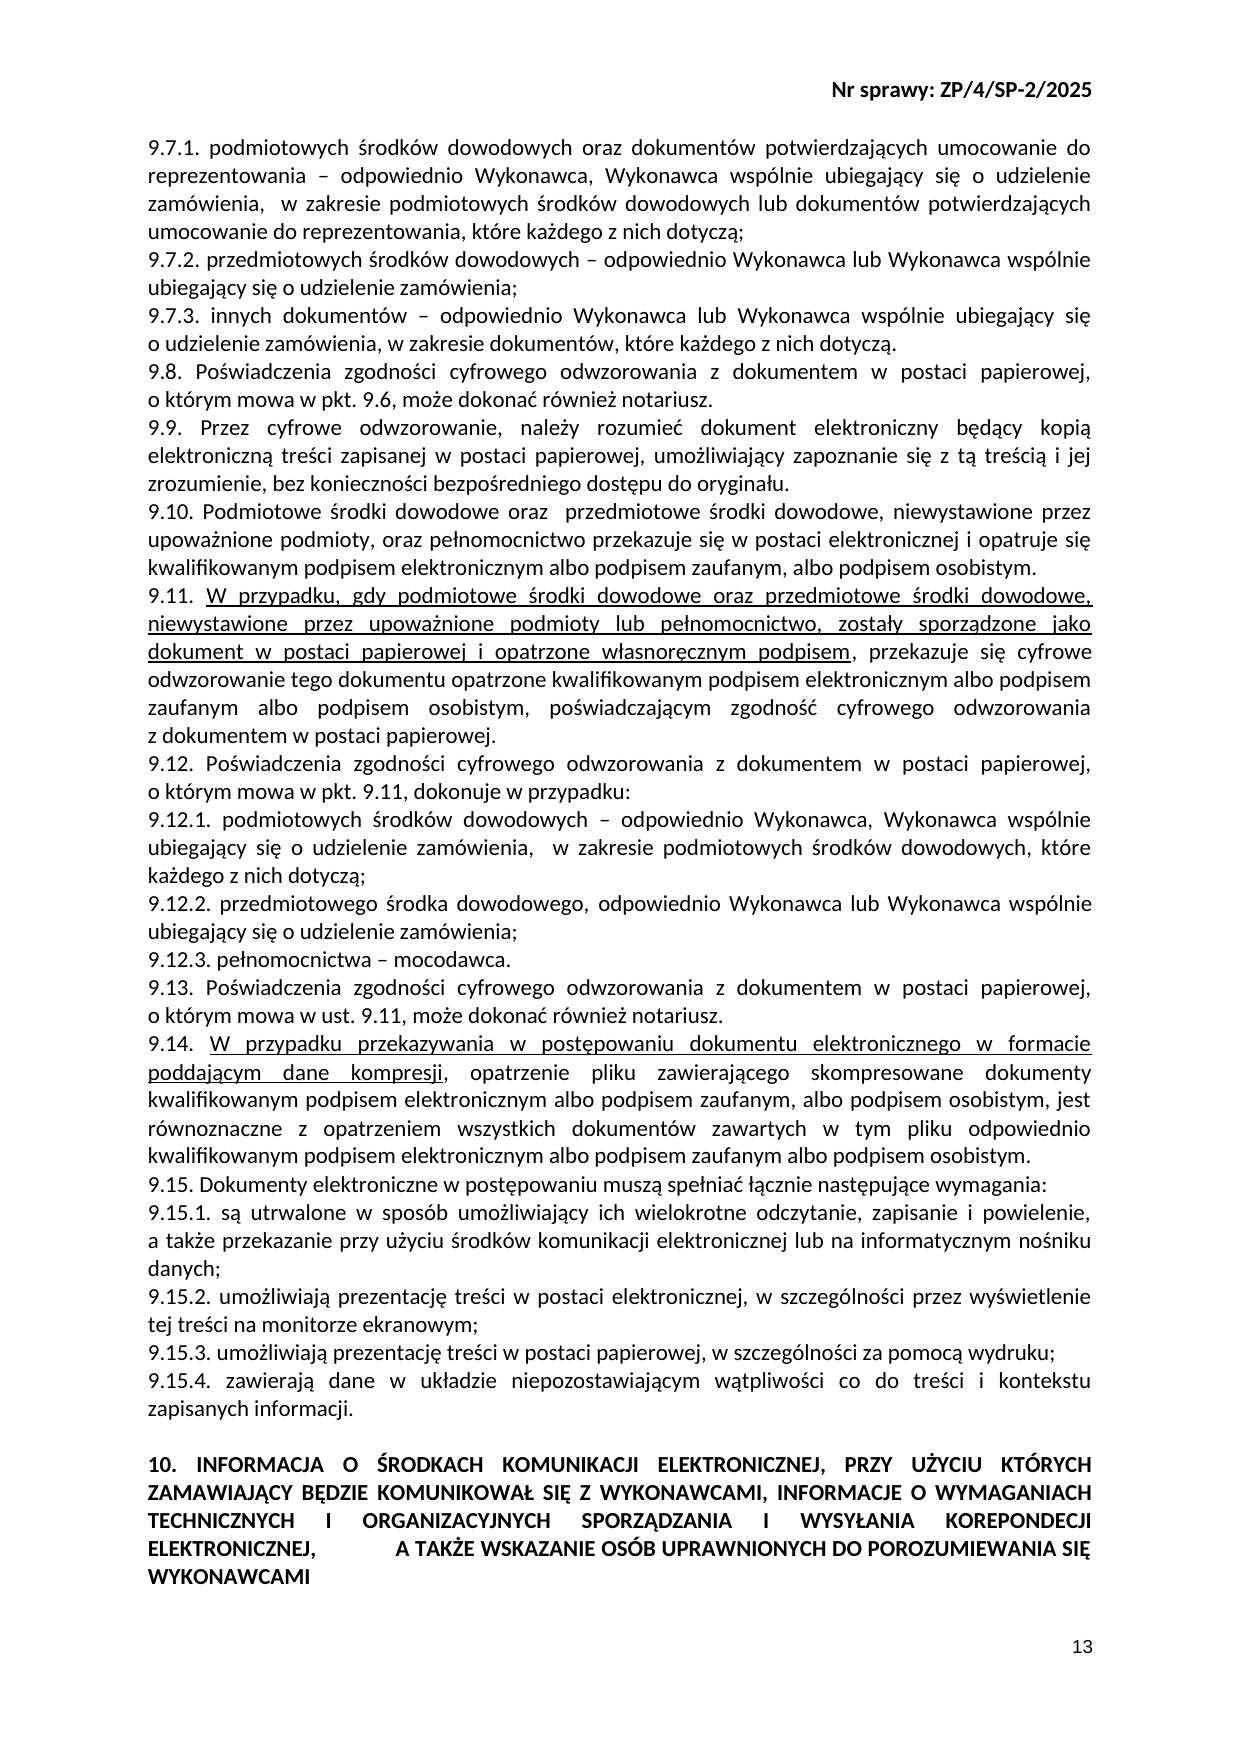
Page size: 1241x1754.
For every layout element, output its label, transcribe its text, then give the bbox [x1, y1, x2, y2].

text 9.10. Podmiotowe środki dowodowe oraz przedmiotowe środki dowodowe, niewystawione przez upoważnione podmioty, oraz pełnomocnictwo przekazuje się w postaci elektronicznej i opatruje się kwalifikowanym podpisem elektronicznym albo podpisem zaufanym, albo podpisem osobistym. [148, 497, 1092, 581]
text 9.12. Poświadczenia zgodności cyfrowego odwzorowania z dokumentem w postaci papierowej, o którym mowa w pkt. 9.11, dokonuje w przypadku: [148, 749, 1092, 805]
text 9.12.2. przedmiotowego środka dowodowego, odpowiednio Wykonawca lub Wykonawca wspólnie ubiegający się o udzielenie zamówienia; [148, 889, 1092, 946]
text 9.11. W przypadku, gdy podmiotowe środki dowodowe oraz przedmiotowe środki dowodowe, niewystawione przez upoważnione podmioty lub pełnomocnictwo, zostały sporządzone jako dokument w postaci papierowej i opatrzone własnoręcznym podpisem, przekazuje się cyfrowe odwzorowanie tego dokumentu opatrzone kwalifikowanym podpisem elektronicznym albo podpisem zaufanym albo podpisem osobistym, poświadczającym zgodność cyfrowego odwzorowania z dokumentem w postaci papierowej. [148, 635, 1092, 749]
text 9.12.1. podmiotowych środków dowodowych – odpowiednio Wykonawca, Wykonawca wspólnie ubiegający się o udzielenie zamówienia, w zakresie podmiotowych środków dowodowych, które każdego z nich dotyczą; [148, 805, 1092, 889]
text 9.14. W przypadku przekazywania w postępowaniu dokumentu elektronicznego w formacie poddającym dane kompresji, opatrzenie pliku zawierającego skompresowane dokumenty kwalifikowanym podpisem elektronicznym albo podpisem zaufanym, albo podpisem osobistym, jest równoznaczne z opatrzeniem wszystkich dokumentów zawartych w tym pliku odpowiednio kwalifikowanym podpisem elektronicznym albo podpisem zaufanym albo podpisem osobistym. [148, 1029, 1092, 1170]
text 9.9. Przez cyfrowe odwzorowanie, należy rozumieć dokument elektroniczny będący kopią elektroniczną treści zapisanej w postaci papierowej, umożliwiający zapoznanie się z tą treścią i jej zrozumienie, bez konieczności bezpośredniego dostępu do oryginału. [148, 413, 1092, 497]
text 9.15.4. zawierają dane w układzie niepozostawiającym wątpliwości co do treści i kontekstu zapisanych informacji. [148, 1366, 1092, 1422]
list INFORMACJA O ŚRODKACH KOMUNIKACJI ELEKTRONICZNEJ, PRZY UŻYCIU KTÓRYCH ZAMAWIAJĄCY BĘDZIE KOMUNIKOWAŁ SIĘ Z WYKONAWCAMI, INFORMACJE O WYMAGANIACH TECHNICZNYCH I ORGANIZACYJNYCH SPORZĄDZANIA I WYSYŁANIA KOREPONDECJI ELEKTRONICZNEJ, A TAKŻE WSKAZANIE OSÓB UPRAWNIONYCH DO POROZUMIEWANIA SIĘ WYKONAWCAMI [148, 1450, 1092, 1590]
text 9.15. Dokumenty elektroniczne w postępowaniu muszą spełniać łącznie następujące wymagania: [148, 1170, 1092, 1198]
text 9.7.1. podmiotowych środków dowodowych oraz dokumentów potwierdzających umocowanie do reprezentowania – odpowiednio Wykonawca, Wykonawca wspólnie ubiegający się o udzielenie zamówienia, w zakresie podmiotowych środków dowodowych lub dokumentów potwierdzających umocowanie do reprezentowania, które każdego z nich dotyczą; [148, 133, 1092, 245]
text 9.7.3. innych dokumentów – odpowiednio Wykonawca lub Wykonawca wspólnie ubiegający się o udzielenie zamówienia, w zakresie dokumentów, które każdego z nich dotyczą. [148, 301, 1092, 357]
text 9.15.2. umożliwiają prezentację treści w postaci elektronicznej, w szczególności przez wyświetlenie tej treści na monitorze ekranowym; [148, 1282, 1092, 1338]
text 9.11. W przypadku, gdy podmiotowe środki dowodowe oraz przedmiotowe środki dowodowe, niewystawione przez upoważnione podmioty lub pełnomocnictwo, zostały sporządzone jako dokument w postaci papierowej i opatrzone własnoręcznym podpisem, przekazuje się cyfrowe odwzorowanie tego dokumentu opatrzone kwalifikowanym podpisem elektronicznym albo podpisem zaufanym albo podpisem osobistym, poświadczającym zgodność cyfrowego odwzorowania z dokumentem w postaci papierowej. [148, 581, 1092, 633]
text 9.8. Poświadczenia zgodności cyfrowego odwzorowania z dokumentem w postaci papierowej, o którym mowa w pkt. 9.6, może dokonać również notariusz. [148, 357, 1092, 413]
text 9.13. Poświadczenia zgodności cyfrowego odwzorowania z dokumentem w postaci papierowej, o którym mowa w ust. 9.11, może dokonać również notariusz. [148, 973, 1092, 1029]
text 9.15.3. umożliwiają prezentację treści w postaci papierowej, w szczególności za pomocą wydruku; [148, 1338, 1092, 1366]
text 9.12.3. pełnomocnictwa – mocodawca. [148, 946, 1092, 973]
text 9.15.1. są utrwalone w sposób umożliwiający ich wielokrotne odczytanie, zapisanie i powielenie, a także przekazanie przy użyciu środków komunikacji elektronicznej lub na informatycznym nośniku danych; [148, 1198, 1092, 1282]
text 9.7.2. przedmiotowych środków dowodowych – odpowiednio Wykonawca lub Wykonawca wspólnie ubiegający się o udzielenie zamówienia; [148, 245, 1092, 301]
